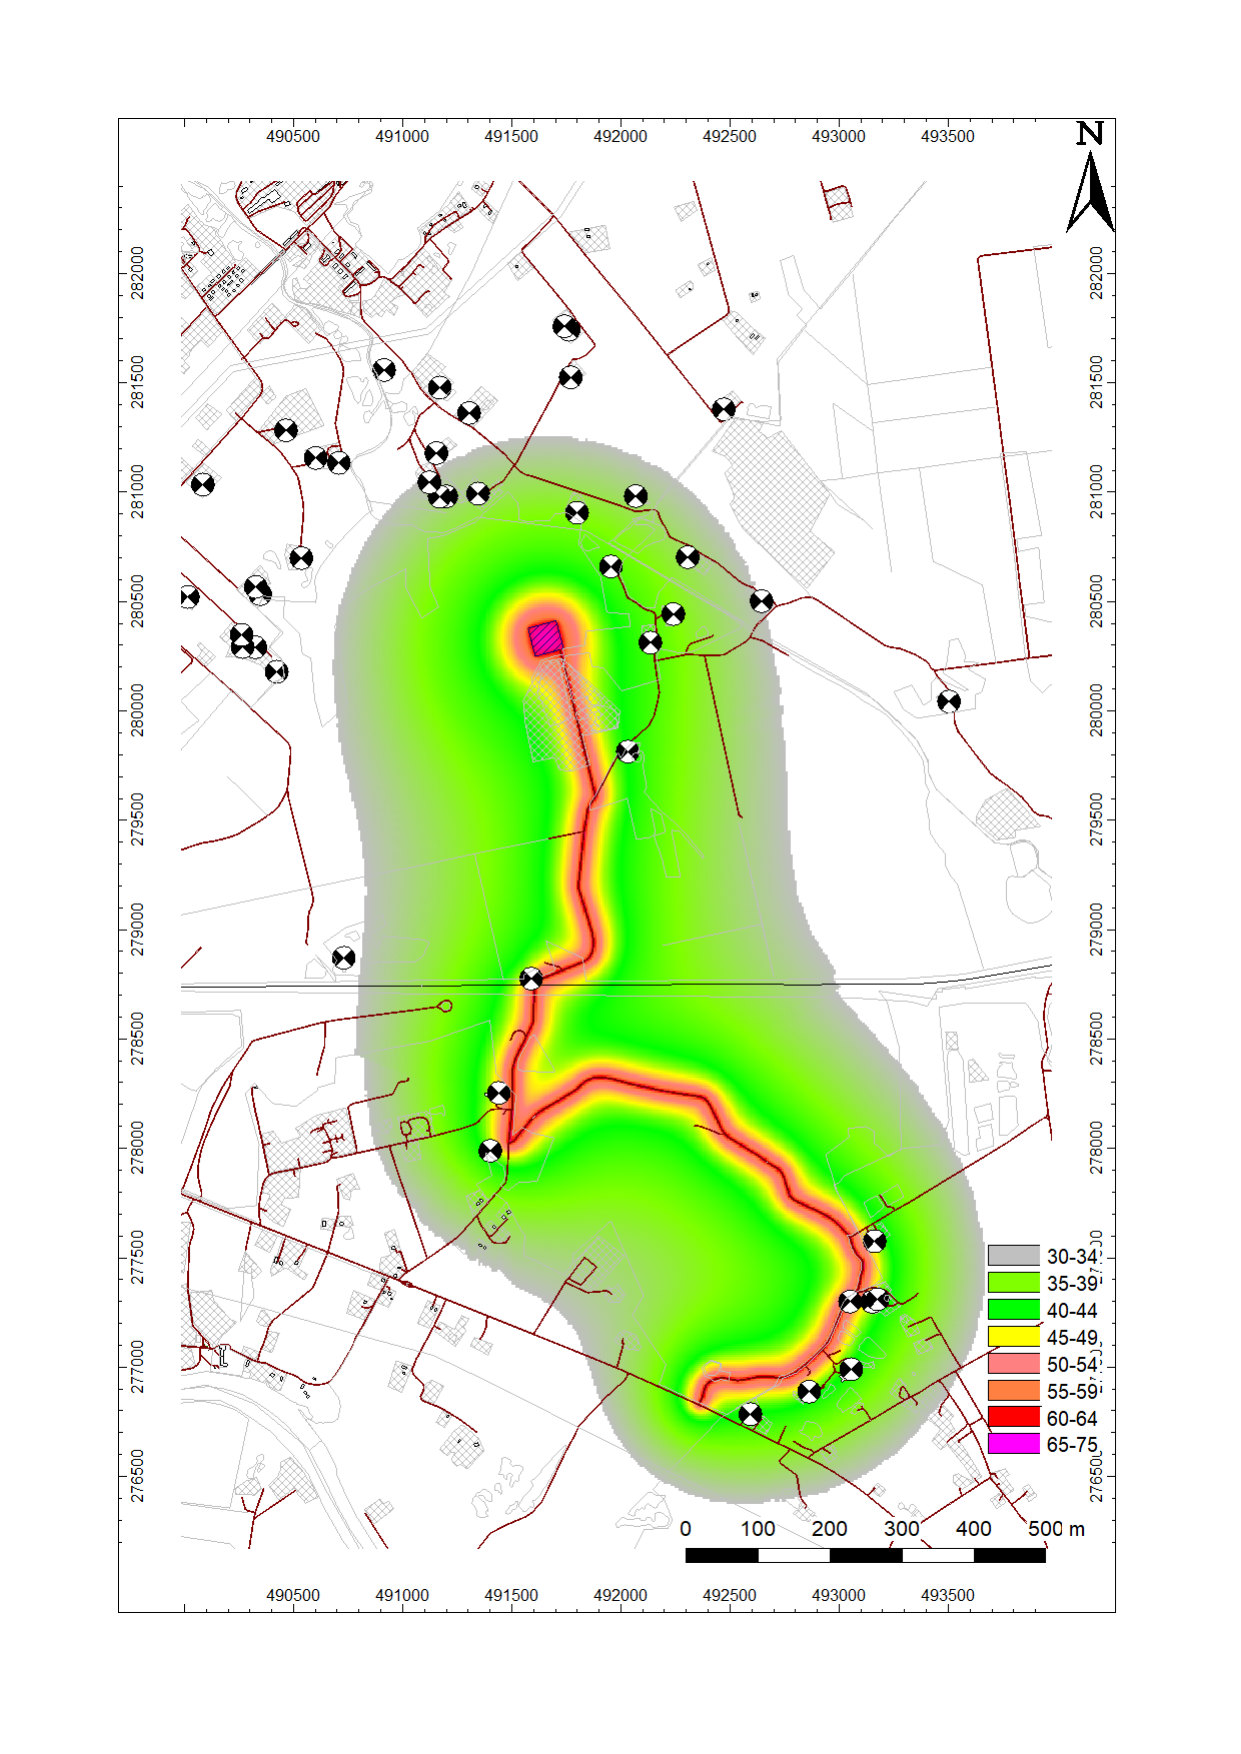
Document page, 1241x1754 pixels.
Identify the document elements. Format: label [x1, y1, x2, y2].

picture [118, 118, 1123, 1619]
